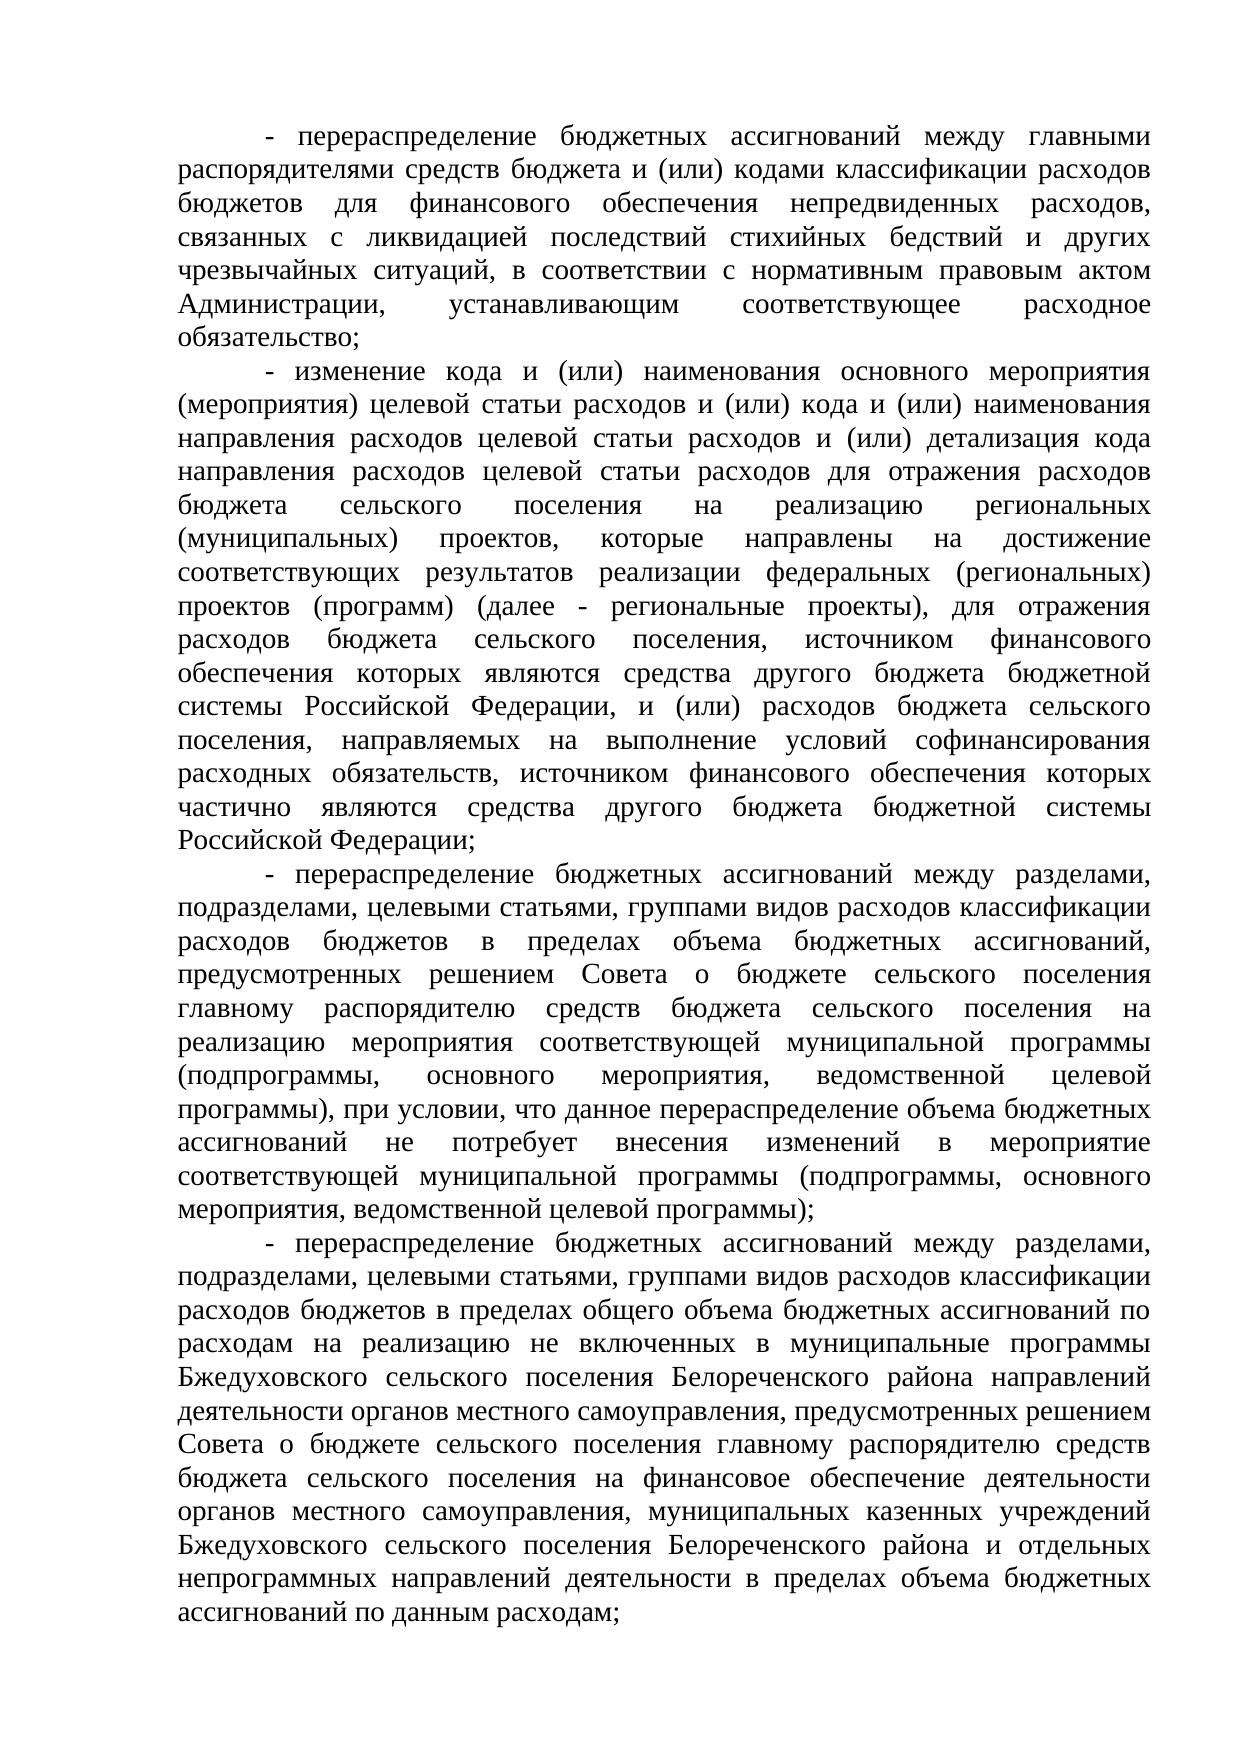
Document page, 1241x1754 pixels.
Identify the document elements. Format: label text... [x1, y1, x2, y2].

text - перераспределение бюджетных ассигнований между разделами, подразделами, целевыми статьями, группами видов расходов классификации расходов бюджетов в пределах объема бюджетных ассигнований, предусмотренных решением Совета о бюджете сельского поселения главному распорядителю средств бюджета сельского поселения на реализацию мероприятия соответствующей муниципальной программы (подпрограммы, основного мероприятия, ведомственной целевой программы), при условии, что данное перераспределение объема бюджетных ассигнований не потребует внесения изменений в мероприятие соответствующей муниципальной программы (подпрограммы, основного мероприятия, ведомственной целевой программы); [177, 856, 1152, 1225]
text - перераспределение бюджетных ассигнований между разделами, подразделами, целевыми статьями, группами видов расходов классификации расходов бюджетов в пределах общего объема бюджетных ассигнований по расходам на реализацию не включенных в муниципальные программы Бжедуховского сельского поселения Белореченского района направлений деятельности органов местного самоуправления, предусмотренных решением Совета о бюджете сельского поселения главному распорядителю средств бюджета сельского поселения на финансовое обеспечение деятельности органов местного самоуправления, муниципальных казенных учреждений Бжедуховского сельского поселения Белореченского района и отдельных непрограммных направлений деятельности в пределах объема бюджетных ассигнований по данным расходам; [177, 1225, 1152, 1627]
text - изменение кода и (или) наименования основного мероприятия (мероприятия) целевой статьи расходов и (или) кода и (или) наименования направления расходов целевой статьи расходов и (или) детализация кода направления расходов целевой статьи расходов для отражения расходов бюджета сельского поселения на реализацию региональных (муниципальных) проектов, которые направлены на достижение соответствующих результатов реализации федеральных (региональных) проектов (программ) (далее - региональные проекты), для отражения расходов бюджета сельского поселения, источником финансового обеспечения которых являются средства другого бюджета бюджетной системы Российской Федерации, и (или) расходов бюджета сельского поселения, направляемых на выполнение условий софинансирования расходных обязательств, источником финансового обеспечения которых частично являются средства другого бюджета бюджетной системы Российской Федерации; [177, 353, 1152, 856]
text - перераспределение бюджетных ассигнований между главными распорядителями средств бюджета и (или) кодами классификации расходов бюджетов для финансового обеспечения непредвиденных расходов, связанных с ликвидацией последствий стихийных бедствий и других чрезвычайных ситуаций, в соответствии с нормативным правовым актом Администрации, устанавливающим соответствующее расходное обязательство; [177, 118, 1152, 353]
